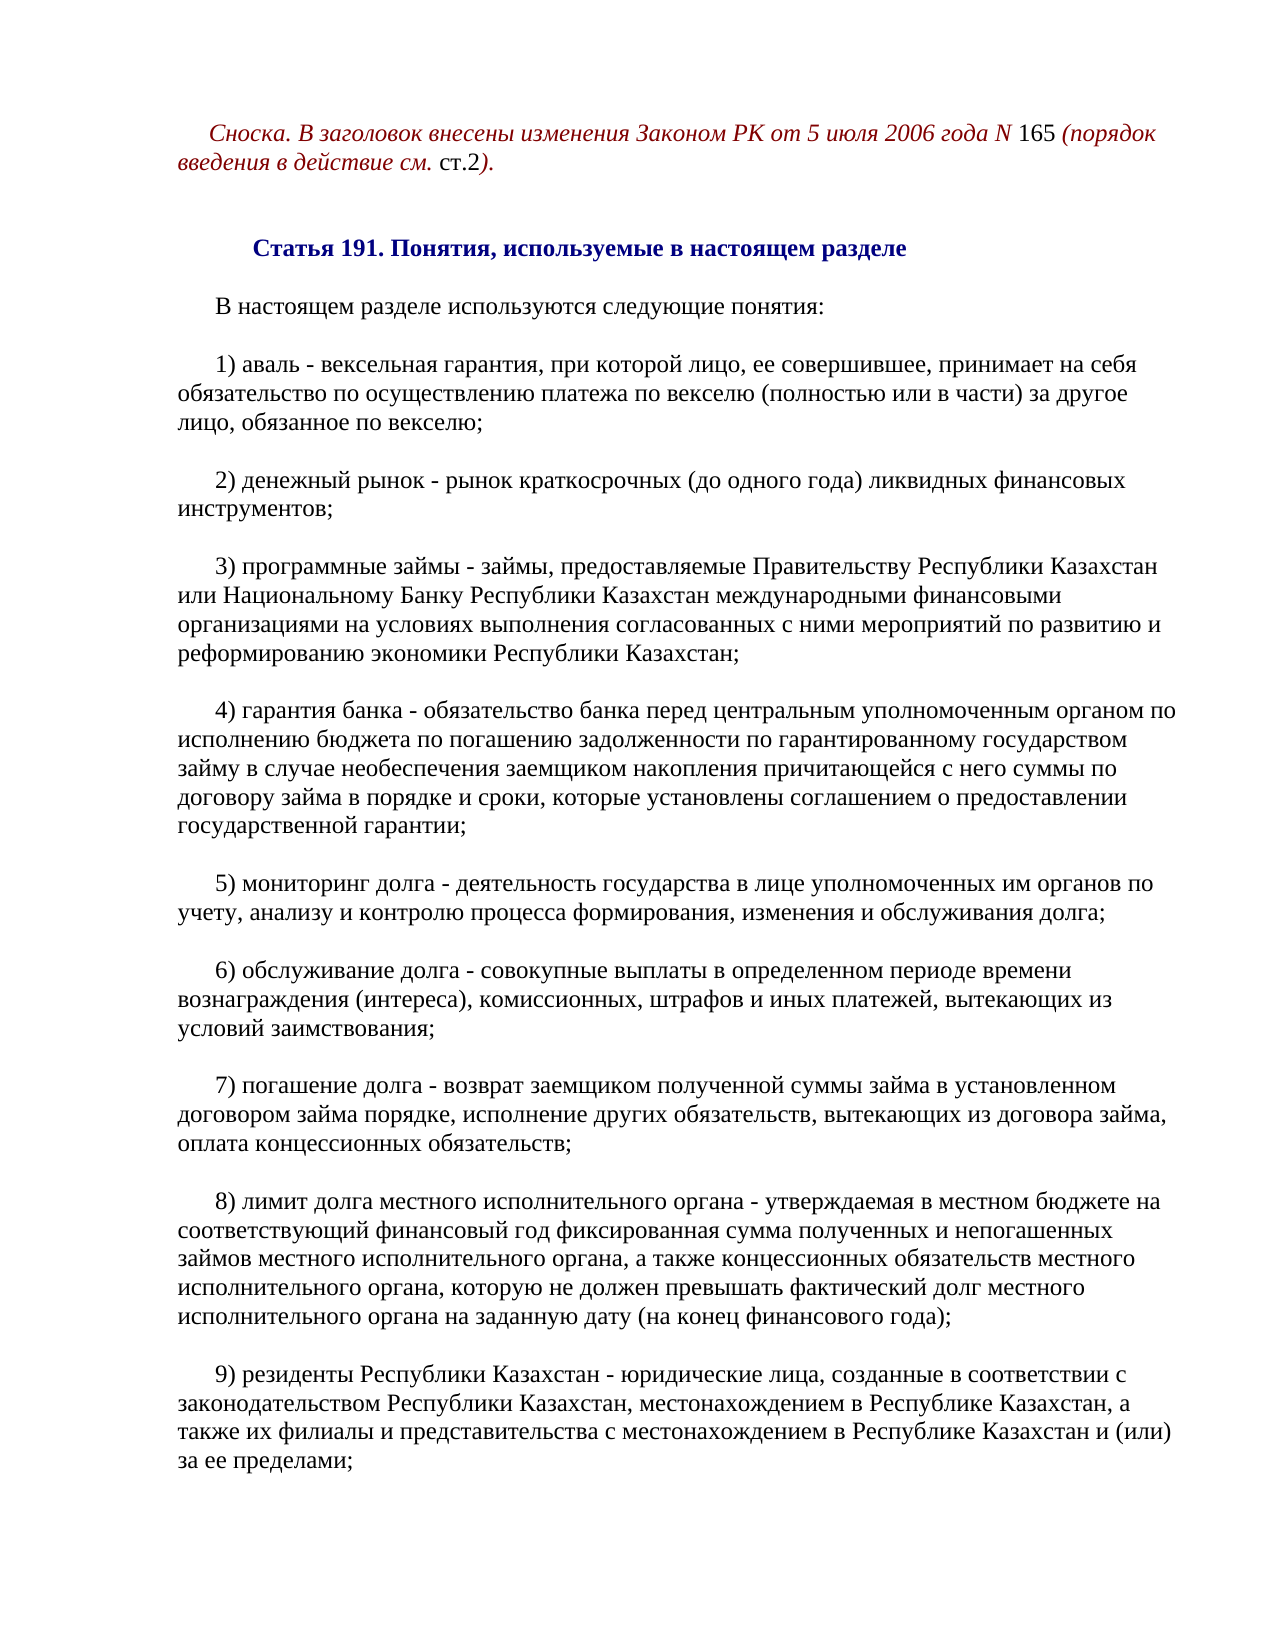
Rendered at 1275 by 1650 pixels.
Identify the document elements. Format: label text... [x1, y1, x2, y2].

text 7) погашение долга - возврат заемщиком полученной суммы займа в установленном договором займа порядке, исполнение других обязательств, вытекающих из договора займа, оплата концессионных обязательств; [177, 1071, 1186, 1157]
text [177, 118, 1186, 204]
text Статья 191. Понятия, используемые в настоящем разделе [177, 233, 1186, 262]
text 9) резиденты Республики Казахстан - юридические лица, созданные в соответствии с законодательством Республики Казахстан, местонахождением в Республике Казахстан, а также их филиалы и представительства с местонахождением в Республике Казахстан и (или) за ее пределами; [177, 1359, 1186, 1474]
text 6) обслуживание долга - совокупные выплаты в определенном периоде времени вознаграждения (интереса), комиссионных, штрафов и иных платежей, вытекающих из условий заимствования; [177, 955, 1186, 1041]
text 3) программные займы - займы, предоставляемые Правительству Республики Казахстан или Национальному Банку Республики Казахстан международными финансовыми организациями на условиях выполнения согласованных с ними мероприятий по развитию и реформированию экономики Республики Казахстан; [177, 551, 1186, 666]
text 4) гарантия банка - обязательство банка перед центральным уполномоченным органом по исполнению бюджета по погашению задолженности по гарантированному государством займу в случае необеспечения заемщиком накопления причитающейся с него суммы по договору займа в порядке и сроки, которые установлены соглашением о предоставлении государственной гарантии; [177, 696, 1186, 839]
text В настоящем разделе используются следующие понятия: [177, 291, 1186, 320]
text 8) лимит долга местного исполнительного органа - утверждаемая в местном бюджете на соответствующий финансовый год фиксированная сумма полученных и непогашенных займов местного исполнительного органа, а также концессионных обязательств местного исполнительного органа, которую не должен превышать фактический долг местного исполнительного органа на заданную дату (на конец финансового года); [177, 1186, 1186, 1330]
text 1) аваль - вексельная гарантия, при которой лицо, ее совершившее, принимает на себя обязательство по осуществлению платежа по векселю (полностью или в части) за другое лицо, обязанное по векселю; [177, 349, 1186, 436]
text 2) денежный рынок - рынок краткосрочных (до одного года) ликвидных финансовых инструментов; [177, 465, 1186, 522]
text 5) мониторинг долга - деятельность государства в лице уполномоченных им органов по учету, анализу и контролю процесса формирования, изменения и обслуживания долга; [177, 868, 1186, 926]
